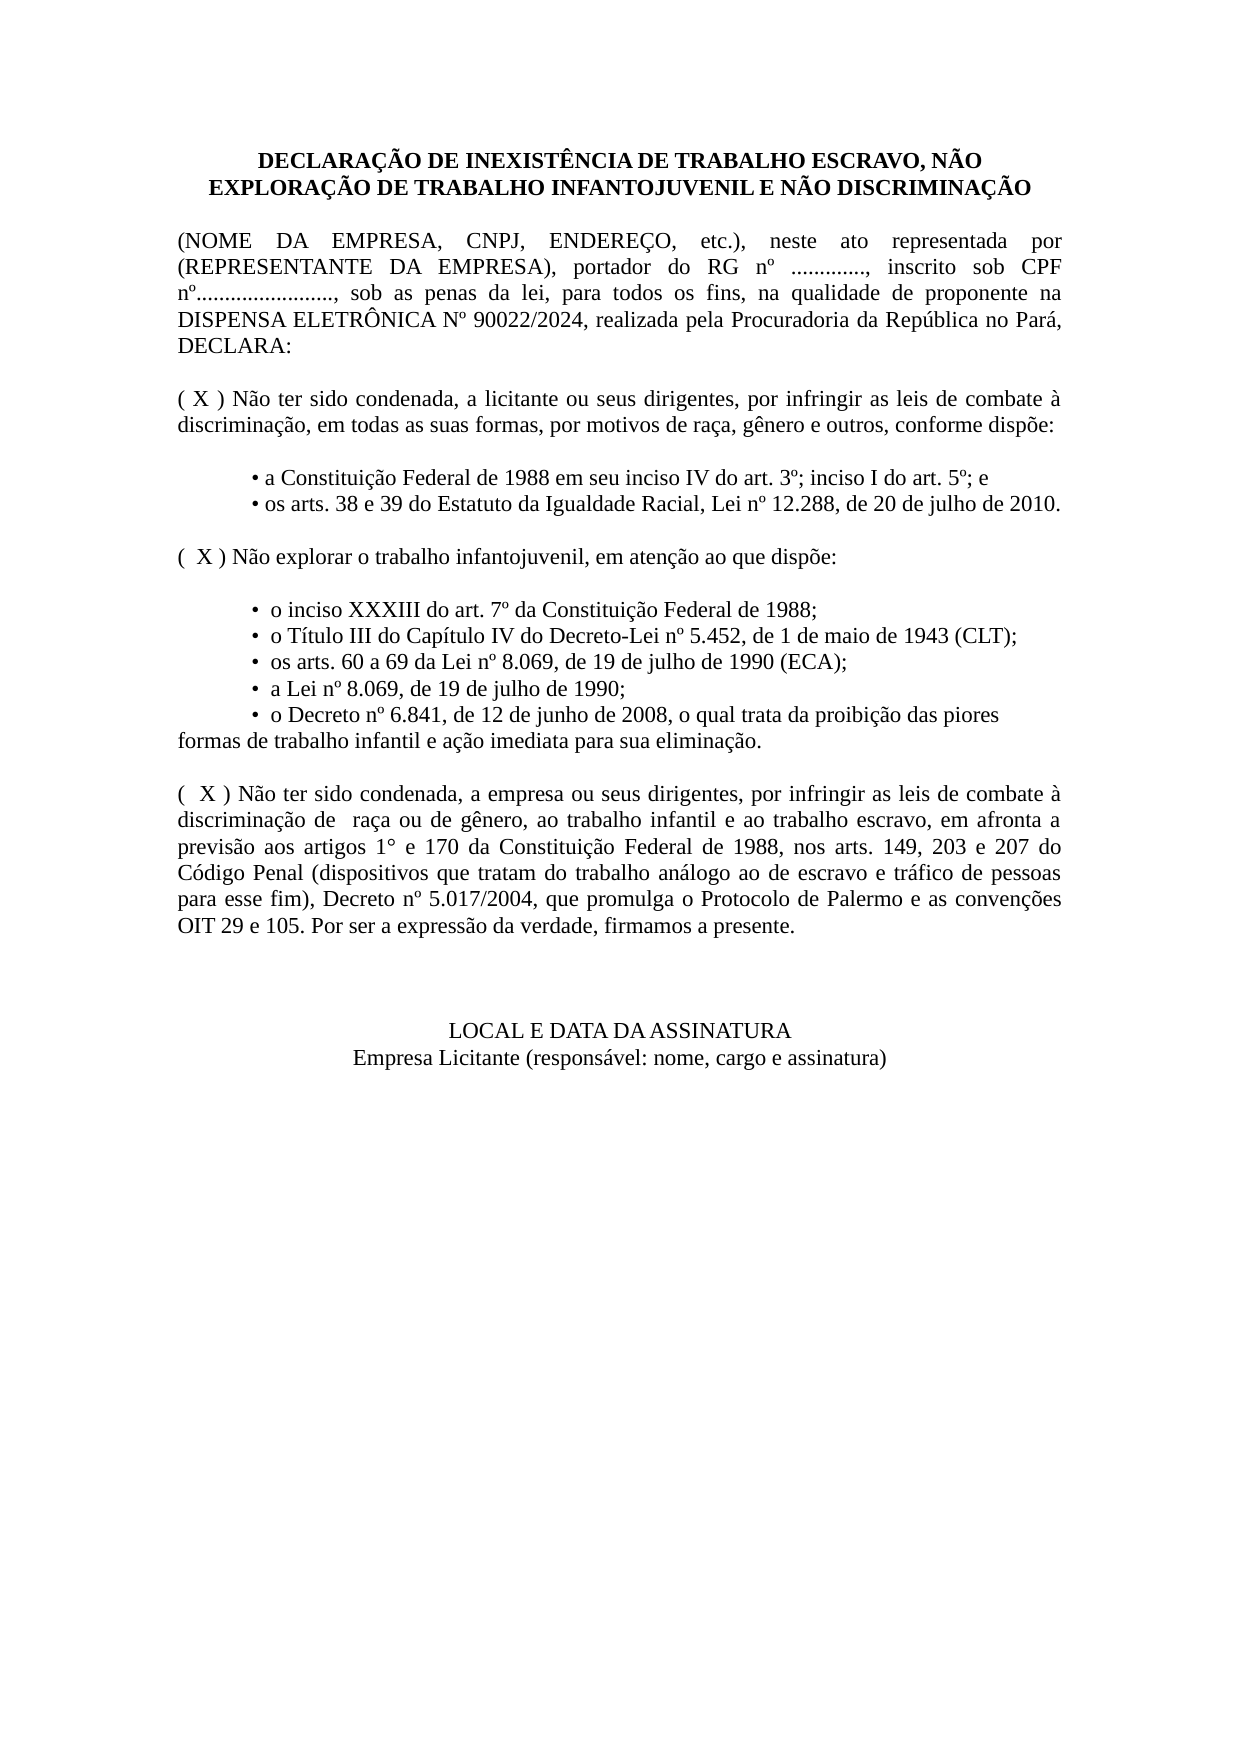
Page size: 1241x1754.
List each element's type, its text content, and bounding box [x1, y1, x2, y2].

text Empresa Licitante (responsável: nome, cargo e assinatura) [177, 1044, 1063, 1070]
text ( X ) Não ter sido condenada, a empresa ou seus dirigentes, por infringir as leis de combate à discriminação de raça ou de gênero, ao trabalho infantil e ao trabalho escravo, em afronta a previsão aos artigos 1° e 170 da Constituição Federal de 1988, nos arts. 149, 203 e 207 do Código Penal (dispositivos que tratam do trabalho análogo ao de escravo e tráfico de pessoas para esse fim), Decreto nº 5.017/2004, que promulga o Protocolo de Palermo e as convenções OIT 29 e 105. Por ser a expressão da verdade, firmamos a presente. [177, 780, 1063, 938]
text • a Lei nº 8.069, de 19 de julho de 1990; [177, 675, 1063, 701]
text ( X ) Não ter sido condenada, a licitante ou seus dirigentes, por infringir as leis de combate à discriminação, em todas as suas formas, por motivos de raça, gênero e outros, conforme dispõe: [177, 385, 1063, 437]
text ( X ) Não explorar o trabalho infantojuvenil, em atenção ao que dispõe: [177, 543, 1063, 569]
text • a Constituição Federal de 1988 em seu inciso IV do art. 3º; inciso I do art. 5º; e [177, 464, 1063, 490]
text DECLARAÇÃO DE INEXISTÊNCIA DE TRABALHO ESCRAVO, NÃO EXPLORAÇÃO DE TRABALHO INFANTOJUVENIL E NÃO DISCRIMINAÇÃO [177, 148, 1063, 200]
text • o Decreto nº 6.841, de 12 de junho de 2008, o qual trata da proibição das piores formas de trabalho infantil e ação imediata para sua eliminação. [177, 701, 1063, 754]
text • os arts. 38 e 39 do Estatuto da Igualdade Racial, Lei nº 12.288, de 20 de julho de 2010. [177, 490, 1063, 517]
text LOCAL E DATA DA ASSINATURA [177, 1017, 1063, 1044]
text (NOME DA EMPRESA, CNPJ, ENDEREÇO, etc.), neste ato representada por (REPRESENTANTE DA EMPRESA), portador do RG nº ............., inscrito sob CPF nº........................, sob as penas da lei, para todos os fins, na qualidade de proponente na DISPENSA ELETRÔNICA Nº 90022/2024, realizada pela Procuradoria da República no Pará, DECLARA: [177, 227, 1063, 358]
text • o Título III do Capítulo IV do Decreto-Lei nº 5.452, de 1 de maio de 1943 (CLT); [177, 622, 1063, 648]
text • os arts. 60 a 69 da Lei nº 8.069, de 19 de julho de 1990 (ECA); [177, 648, 1063, 675]
text • o inciso XXXIII do art. 7º da Constituição Federal de 1988; [177, 596, 1063, 622]
